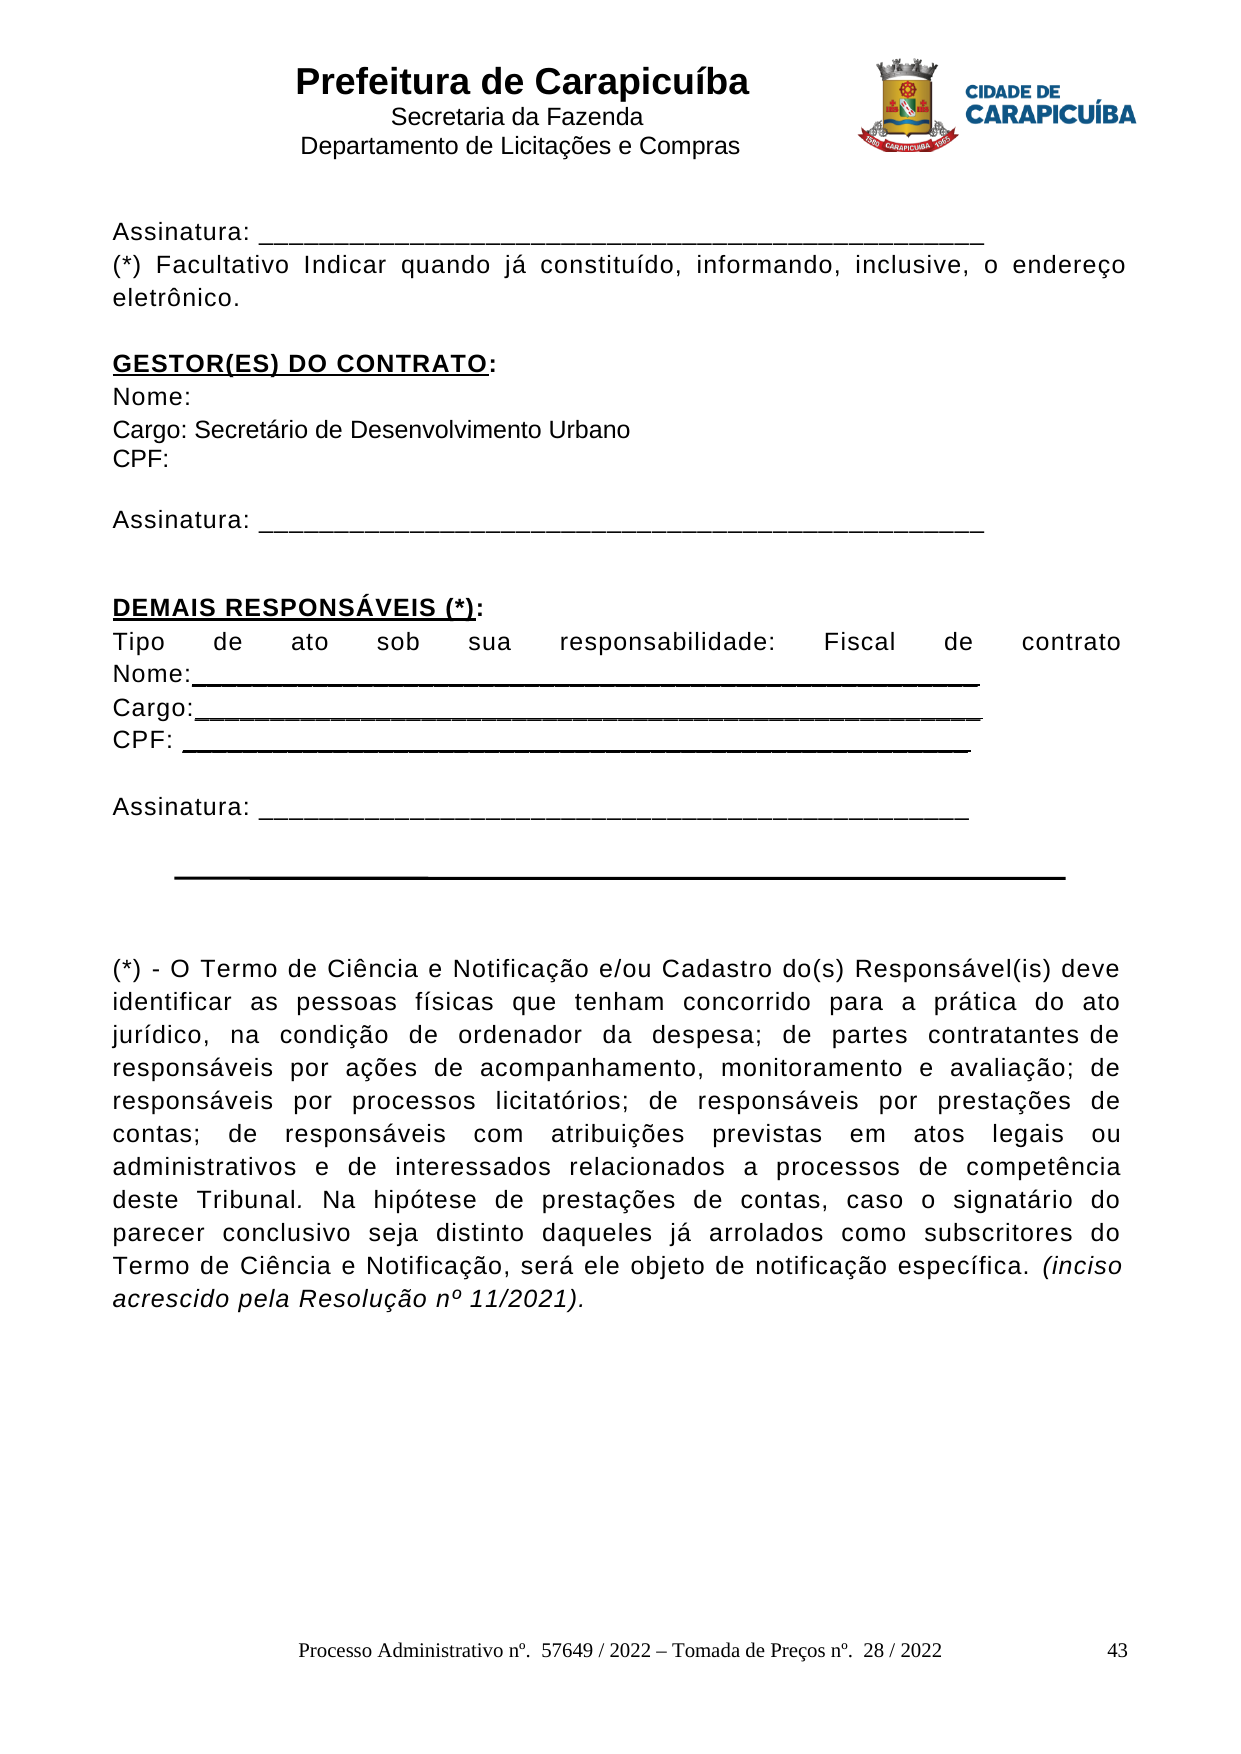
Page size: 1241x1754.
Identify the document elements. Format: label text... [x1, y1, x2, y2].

text DEMAIS RESPONSÁVEIS (*): [112, 593, 1122, 622]
text Tipo de ato sob sua responsabilidade: Fiscal de contrato Nome:____________________________________________________ [112, 626, 1122, 688]
text Assinatura: ________________________________________________ [112, 505, 1128, 534]
text (*) Facultativo Indicar quando já constituído, informando, inclusive, o endereço eletrônico. [112, 250, 1128, 312]
text (*) - O Termo de Ciência e Notificação e/ou Cadastro do(s) Responsável(is) deve identificar as pessoas físicas que tenham concorrido para a prática do ato jurídico, na condição de ordenador da despesa; de partes contratantes de responsáveis por ações de acompanhamento, monitoramento e avaliação; de responsáveis por processos licitatórios; de responsáveis por prestações de contas; de responsáveis com atribuições previstas em atos legais ou administrativos e de interessados relacionados a processos de competência deste Tribunal. Na hipótese de prestações de contas, caso o signatário do parecer conclusivo seja distinto daqueles já arrolados como subscritores do Termo de Ciência e Notificação, será ele objeto de notificação específica. (inciso acrescido pela Resolução nº 11/2021). [112, 954, 1122, 1313]
picture [857, 57, 1139, 152]
text Cargo:____________________________________________________ [112, 692, 1122, 721]
text Assinatura: ________________________________________________ [112, 217, 1128, 246]
text Assinatura: _______________________________________________ [112, 792, 1122, 820]
text CPF: ____________________________________________________ [112, 726, 1122, 754]
text GESTOR(ES) DO CONTRATO: [112, 349, 1122, 378]
text CPF: [112, 444, 1128, 472]
text Nome: [112, 382, 1128, 411]
text Cargo: Secretário de Desenvolvimento Urbano [112, 415, 1128, 444]
